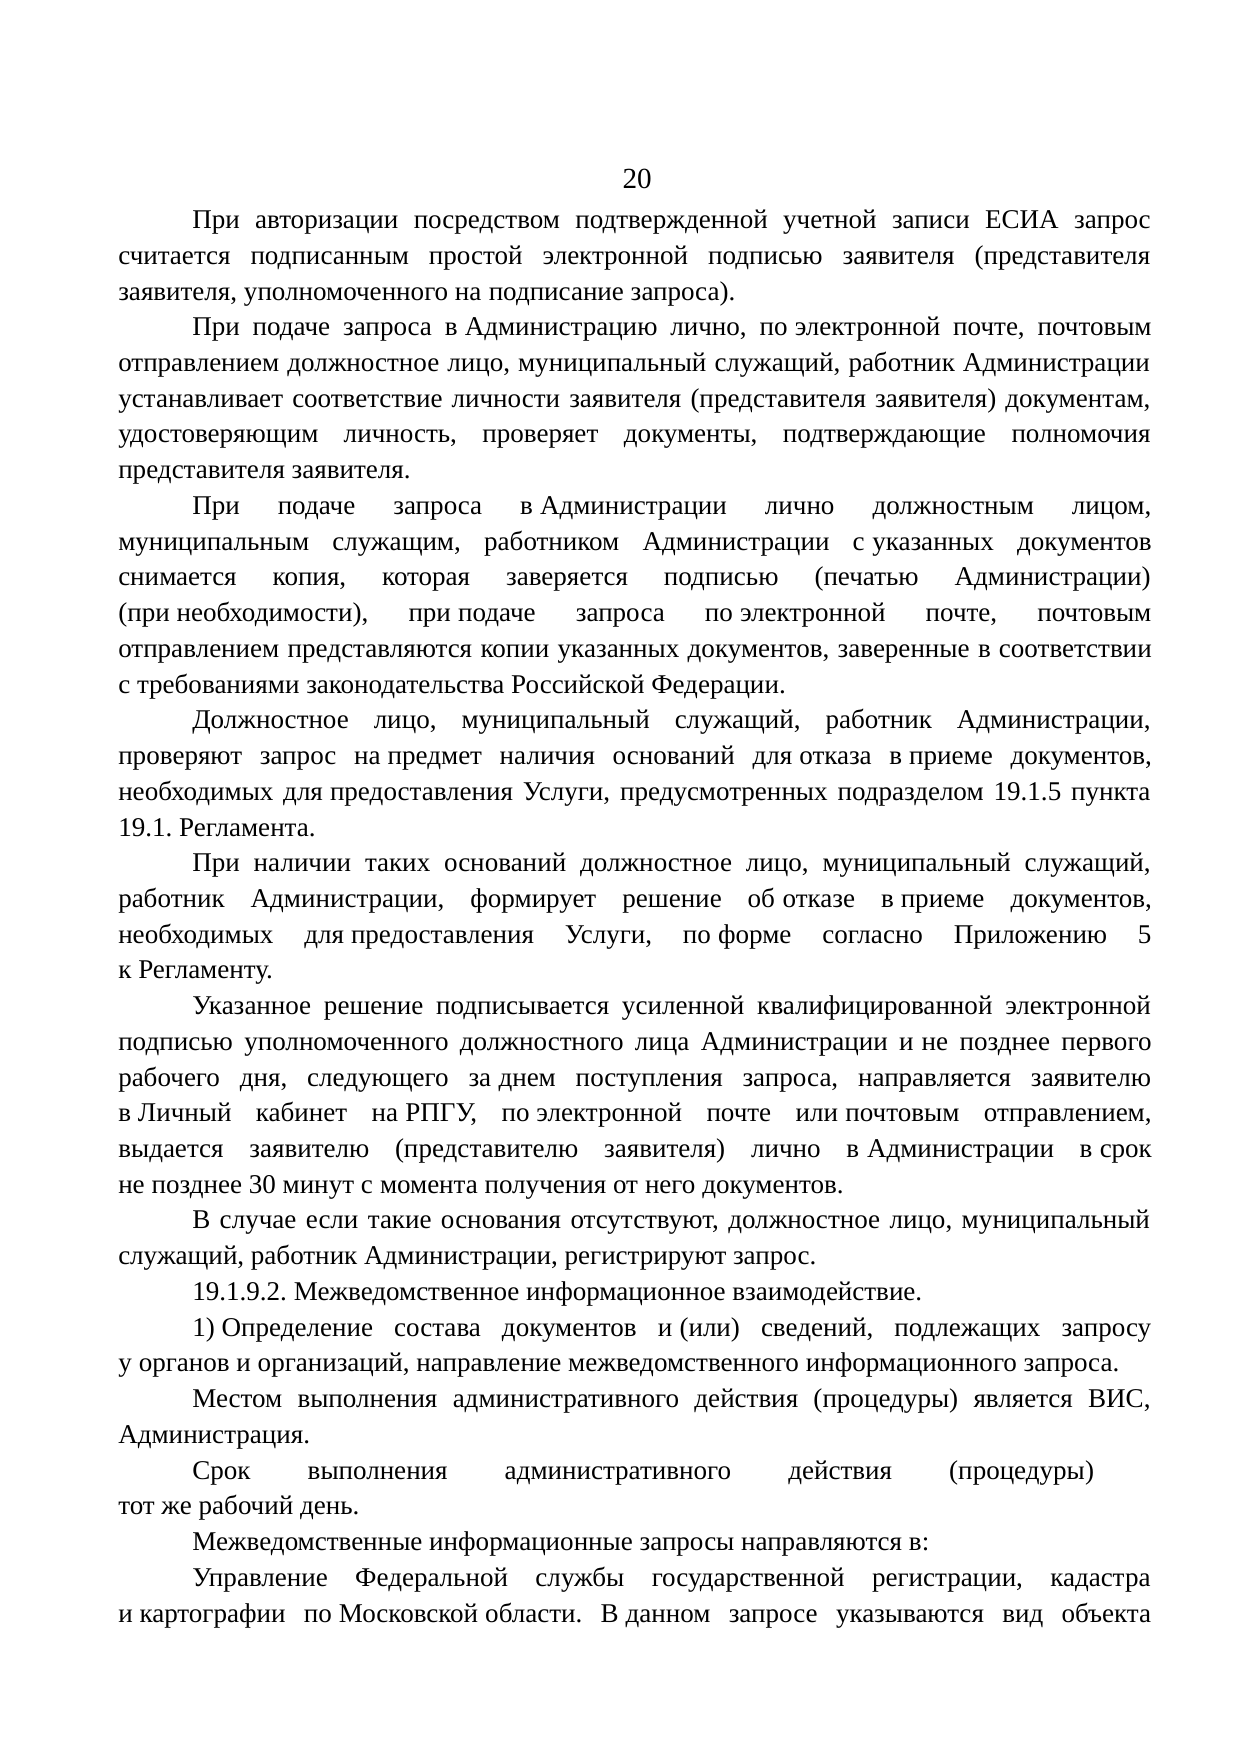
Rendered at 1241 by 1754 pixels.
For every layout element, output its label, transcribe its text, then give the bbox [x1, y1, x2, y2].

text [118, 1561, 1152, 1628]
text При наличии таких оснований должностное лицо, муниципальный служащий, работник Администрации, формирует решение об отказе в приеме документов, необходимых для предоставления Услуги, по форме согласно Приложению 5 к Регламенту. [118, 846, 1152, 985]
text Должностное лицо, муниципальный служащий, работник Администрации, проверяют запрос на предмет наличия оснований для отказа в приеме документов, необходимых для предоставления Услуги, предусмотренных подразделом 19.1.5 пункта 19.1. Регламента. [118, 703, 1152, 842]
text При подаче запроса в Администрации лично должностным лицом, муниципальным служащим, работником Администрации с указанных документов снимается копия, которая заверяется подписью (печатью Администрации) (при необходимости), при подаче запроса по электронной почте, почтовым отправлением представляются копии указанных документов, заверенные в соответствии с требованиями законодательства Российской Федерации. [118, 489, 1152, 699]
text В случае если такие основания отсутствуют, должностное лицо, муниципальный служащий, работник Администрации, регистрируют запрос. [118, 1204, 1152, 1271]
text Местом выполнения административного действия (процедуры) является ВИС, Администрация. [118, 1382, 1152, 1449]
text Межведомственные информационные запросы направляются в: [118, 1525, 1152, 1556]
text При подаче запроса в Администрацию лично, по электронной почте, почтовым отправлением должностное лицо, муниципальный служащий, работник Администрации устанавливает соответствие личности заявителя (представителя заявителя) документам, удостоверяющим личность, проверяет документы, подтверждающие полномочия представителя заявителя. [118, 310, 1152, 484]
text При авторизации посредством подтвержденной учетной записи ЕСИА запрос считается подписанным простой электронной подписью заявителя (представителя заявителя, уполномоченного на подписание запроса). [118, 203, 1152, 306]
text Срок выполнения административного действия (процедуры) тот же рабочий день. [118, 1454, 1152, 1521]
text 19.1.9.2. Межведомственное информационное взаимодействие. [118, 1275, 1152, 1306]
text 1) Определение состава документов и (или) сведений, подлежащих запросу у органов и организаций, направление межведомственного информационного запроса. [118, 1311, 1152, 1378]
text Указанное решение подписывается усиленной квалифицированной электронной подписью уполномоченного должностного лица Администрации и не позднее первого рабочего дня, следующего за днем поступления запроса, направляется заявителю в Личный кабинет на РПГУ, по электронной почте или почтовым отправлением, выдается заявителю (представителю заявителя) лично в Администрации в срок не позднее 30 минут с момента получения от него документов. [118, 989, 1152, 1199]
